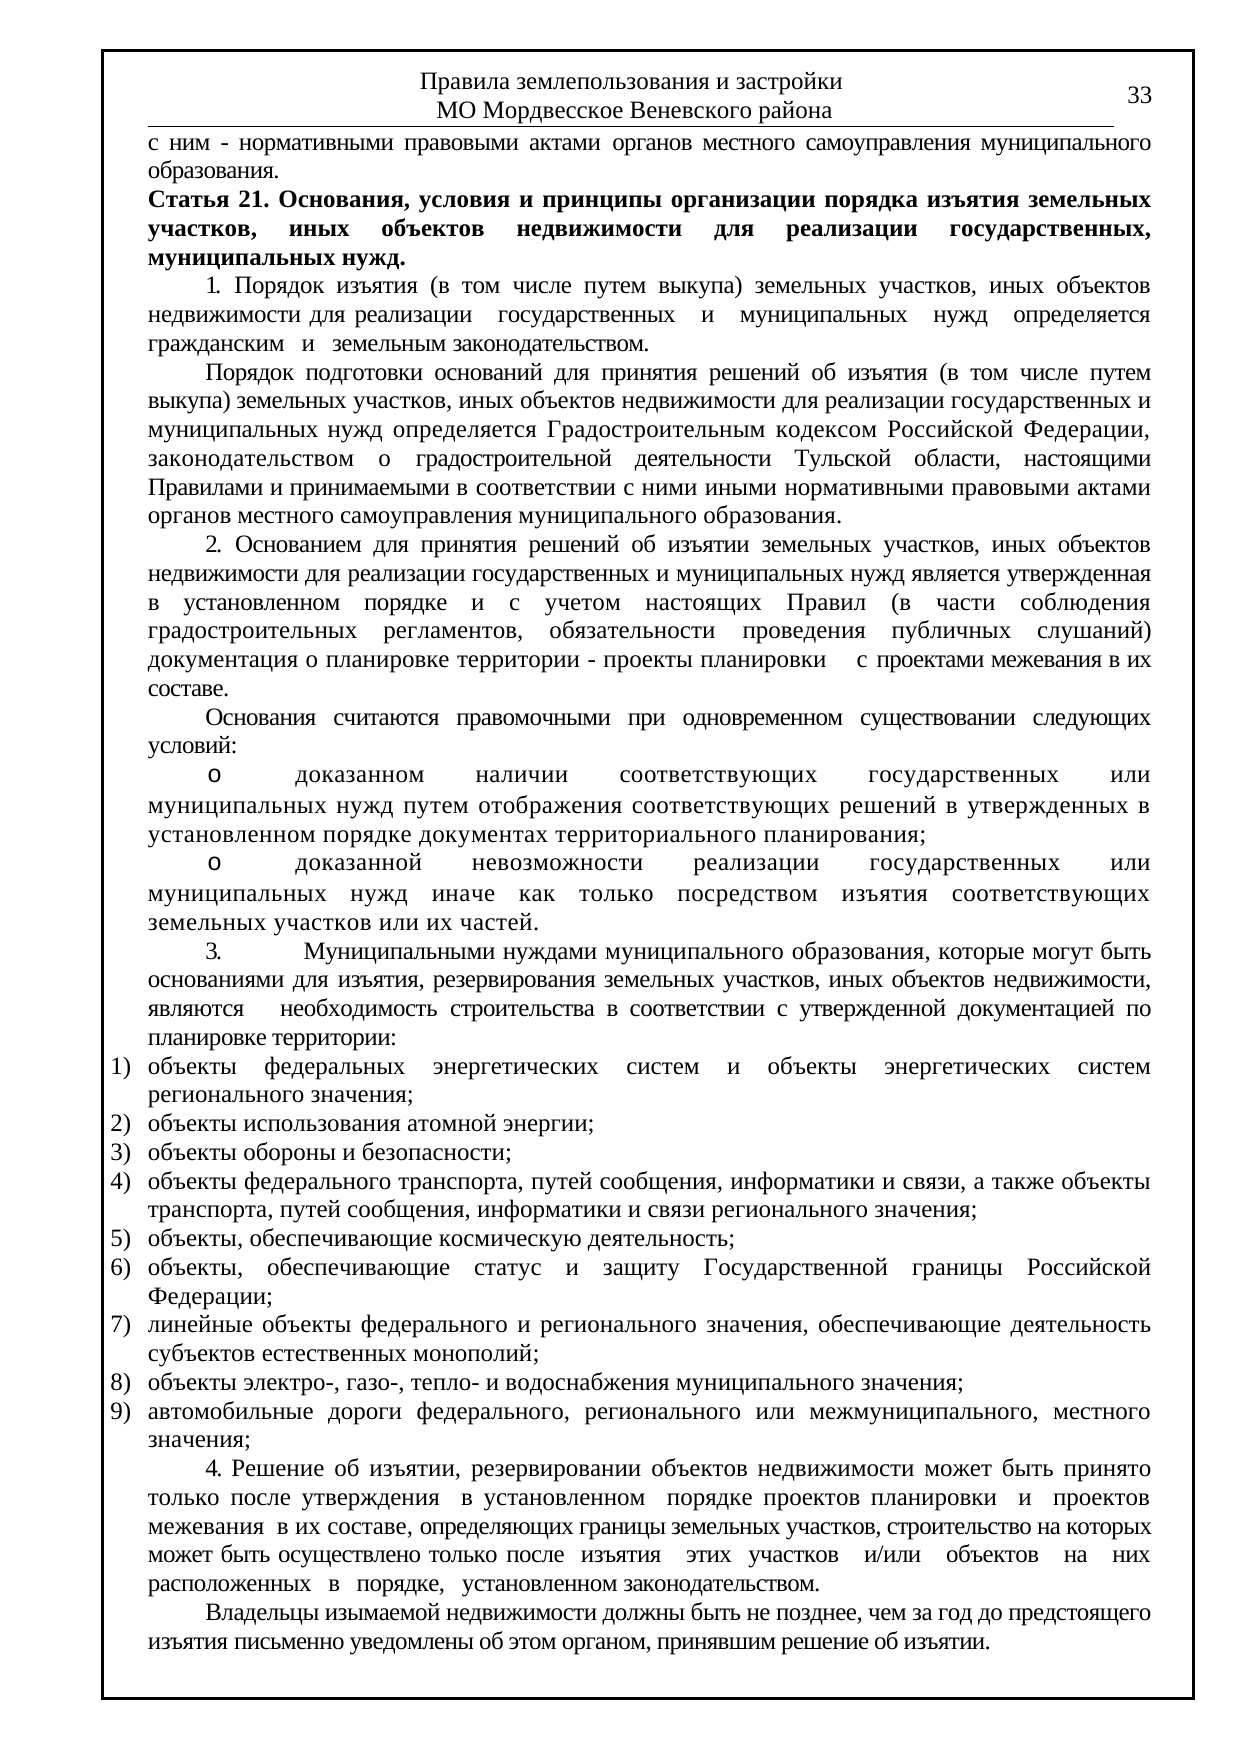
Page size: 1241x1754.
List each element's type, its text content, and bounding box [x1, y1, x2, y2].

list объекты федерального транспорта, путей сообщения, информатики и связи, а также объекты транспорта, путей сообщения, информатики и связи регионального значения; [110, 1166, 1152, 1223]
text 3. Муниципальными нуждами муниципального образования, которые могут быть основаниями для изъятия, резервирования земельных участков, иных объектов недвижимости, являются необходимость строительства в соответствии с утвержденной документацией по планировке территории: [148, 936, 1152, 1051]
subtitle Статья 21. Основания, условия и принципы организации порядка изъятия земельных участков, иных объектов недвижимости для реализации государственных, муниципальных нужд. [148, 184, 1152, 270]
text 2. Основанием для принятия решений об изъятии земельных участков, иных объектов недвижимости для реализации государственных и муниципальных нужд является утвержденная в установленном порядке и с учетом настоящих Правил (в части соблюдения градостроительных регламентов, обязательности проведения публичных слушаний) документация о планировке территории - проекты планировки с проектами межевания в их составе. [148, 529, 1152, 702]
text Владельцы изымаемой недвижимости должны быть не позднее, чем за год до предстоящего изъятия письменно уведомлены об этом органом, принявшим решение об изъятии. [148, 1597, 1152, 1654]
list линейные объекты федерального и регионального значения, обеспечивающие деятельность субъектов естественных монополий; [110, 1309, 1152, 1367]
list объекты, обеспечивающие космическую деятельность; [110, 1223, 1152, 1252]
text 1. Порядок изъятия (в том числе путем выкупа) земельных участков, иных объектов недвижимости для реализации государственных и муниципальных нужд определяется гражданским и земельным законодательством. [148, 270, 1152, 357]
list объекты обороны и безопасности; [110, 1137, 1152, 1166]
text доказанном наличии соответствующих государственных или муниципальных нужд путем отображения соответствующих решений в утвержденных в установленном порядке документах территориального планирования; [148, 759, 1152, 847]
text Основания считаются правомочными при одновременном существовании следующих условий: [148, 702, 1152, 759]
list объекты, обеспечивающие статус и защиту Государственной границы Российской Федерации; [110, 1252, 1152, 1309]
text Порядок подготовки оснований для принятия решений об изъятия (в том числе путем выкупа) земельных участков, иных объектов недвижимости для реализации государственных и муниципальных нужд определяется Градостроительным кодексом Российской Федерации, законодательством о градостроительной деятельности Тульской области, настоящими Правилами и принимаемыми в соответствии с ними иными нормативными правовыми актами органов местного самоуправления муниципального образования. [148, 357, 1152, 529]
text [148, 127, 1152, 184]
list автомобильные дороги федерального, регионального или межмуниципального, местного значения; [110, 1396, 1152, 1453]
list объекты использования атомной энергии; [110, 1108, 1152, 1137]
text 4. Решение об изъятии, резервировании объектов недвижимости может быть принято только после утверждения в установленном порядке проектов планировки и проектов межевания в их составе, определяющих границы земельных участков, строительство на которых может быть осуществлено только после изъятия этих участков и/или объектов на них расположенных в порядке, установленном законодательством. [148, 1453, 1152, 1597]
list объекты электро-, газо-, тепло- и водоснабжения муниципального значения; [110, 1367, 1152, 1396]
list объекты федеральных энергетических систем и объекты энергетических систем регионального значения; [110, 1051, 1152, 1108]
text доказанной невозможности реализации государственных или муниципальных нужд иначе как только посредством изъятия соответствующих земельных участков или их частей. [148, 847, 1152, 936]
